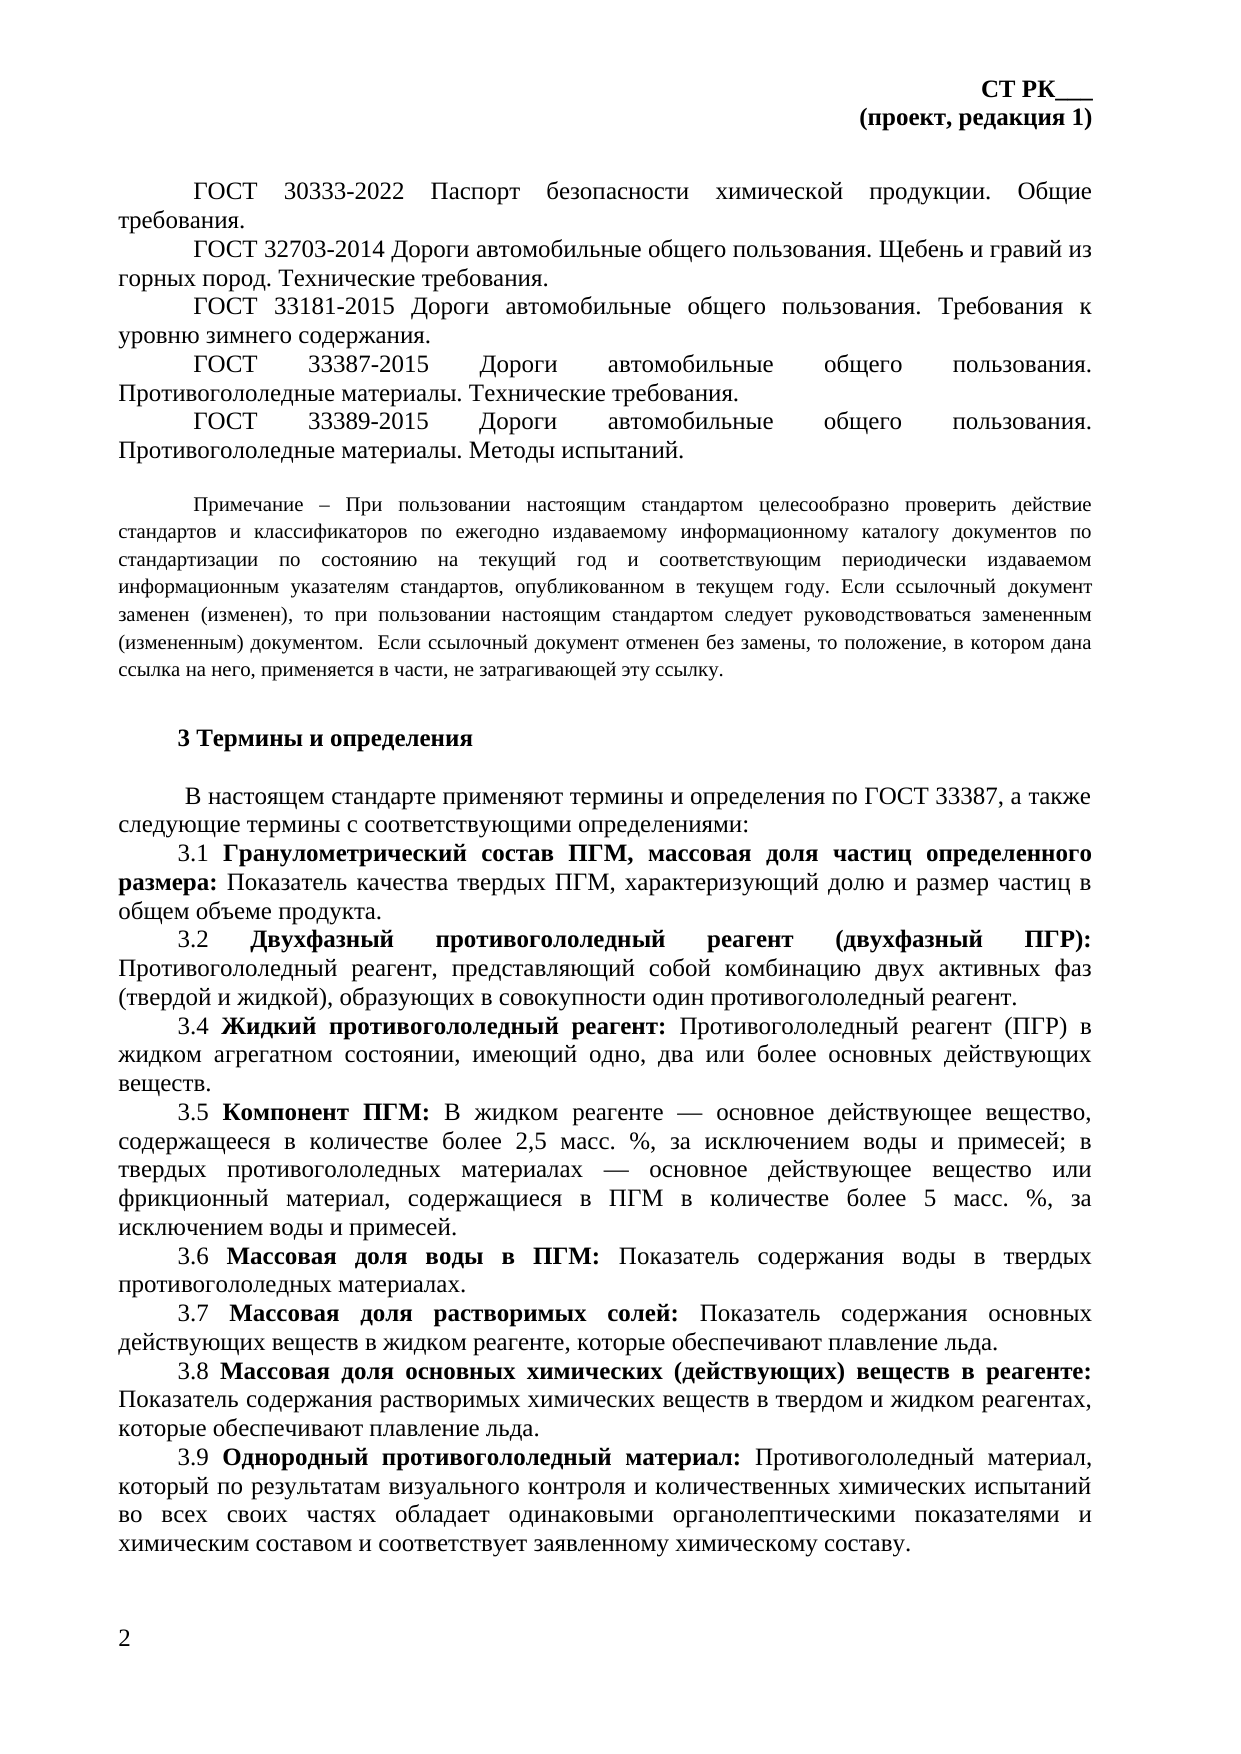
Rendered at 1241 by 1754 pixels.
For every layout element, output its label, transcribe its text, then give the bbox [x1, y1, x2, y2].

text В настоящем стандарте применяют термины и определения по ГОСТ 33387, а также следующие термины с соответствующими определениями: [118, 781, 1092, 838]
text ГОСТ 33181-2015 Дороги автомобильные общего пользования. Требования к уровню зимнего содержания. [118, 291, 1092, 349]
text ГОСТ 32703-2014 Дороги автомобильные общего пользования. Щебень и гравий из горных пород. Технические требования. [118, 234, 1092, 291]
text 3.1 Гранулометрический состав ПГМ, массовая доля частиц определенного размера: Показатель качества твердых ПГМ, характеризующий долю и размер частиц в общем объеме продукта. [118, 838, 1092, 924]
text 3.5 Компонент ПГМ: В жидком реагенте — основное действующее вещество, содержащееся в количестве более 2,5 масс. %, за исключением воды и примесей; в твердых противогололедных материалах — основное действующее вещество или фрикционный материал, содержащиеся в ПГМ в количестве более 5 масс. %, за исключением воды и примесей. [118, 1097, 1092, 1241]
text 3.9 Однородный противогололедный материал: Противогололедный материал, который по результатам визуального контроля и количественных химических испытаний во всех своих частях обладает одинаковыми органолептическими показателями и химическим составом и соответствует заявленному химическому составу. [118, 1442, 1092, 1557]
text 3.8 Массовая доля основных химических (действующих) веществ в реагенте: Показатель содержания растворимых химических веществ в твердом и жидком реагентах, которые обеспечивают плавление льда. [118, 1356, 1092, 1442]
text ГОСТ 30333-2022 Паспорт безопасности химической продукции. Общие требования. [118, 176, 1092, 234]
text 3.7 Массовая доля растворимых солей: Показатель содержания основных действующих веществ в жидком реагенте, которые обеспечивают плавление льда. [118, 1298, 1092, 1356]
text Примечание – При пользовании настоящим стандартом целесообразно проверить действие стандартов и классификаторов по ежегодно издаваемому информационному каталогу документов по стандартизации по состоянию на текущий год и соответствующим периодически издаваемом информационным указателям стандартов, опубликованном в текущем году. Если ссылочный документ заменен (изменен), то при пользовании настоящим стандартом следует руководствоваться замененным (измененным) документом. Если ссылочный документ отменен без замены, то положение, в котором дана ссылка на него, применяется в части, не затрагивающей эту ссылку. [118, 492, 1092, 681]
text 3.6 Массовая доля воды в ПГМ: Показатель содержания воды в твердых противогололедных материалах. [118, 1241, 1092, 1298]
text 3 Термины и определения [118, 723, 1092, 752]
text 3.4 Жидкий противогололедный реагент: Противогололедный реагент (ПГР) в жидком агрегатном состоянии, имеющий одно, два или более основных действующих веществ. [118, 1011, 1092, 1097]
text ГОСТ 33387-2015 Дороги автомобильные общего пользования. Противогололедные материалы. Технические требования. [118, 349, 1092, 406]
text ГОСТ 33389-2015 Дороги автомобильные общего пользования. Противогололедные материалы. Методы испытаний. [118, 406, 1092, 464]
text 3.2 Двухфазный противогололедный реагент (двухфазный ПГР): Противогололедный реагент, представляющий собой комбинацию двух активных фаз (твердой и жидкой), образующих в совокупности один противогололедный реагент. [118, 924, 1092, 1011]
